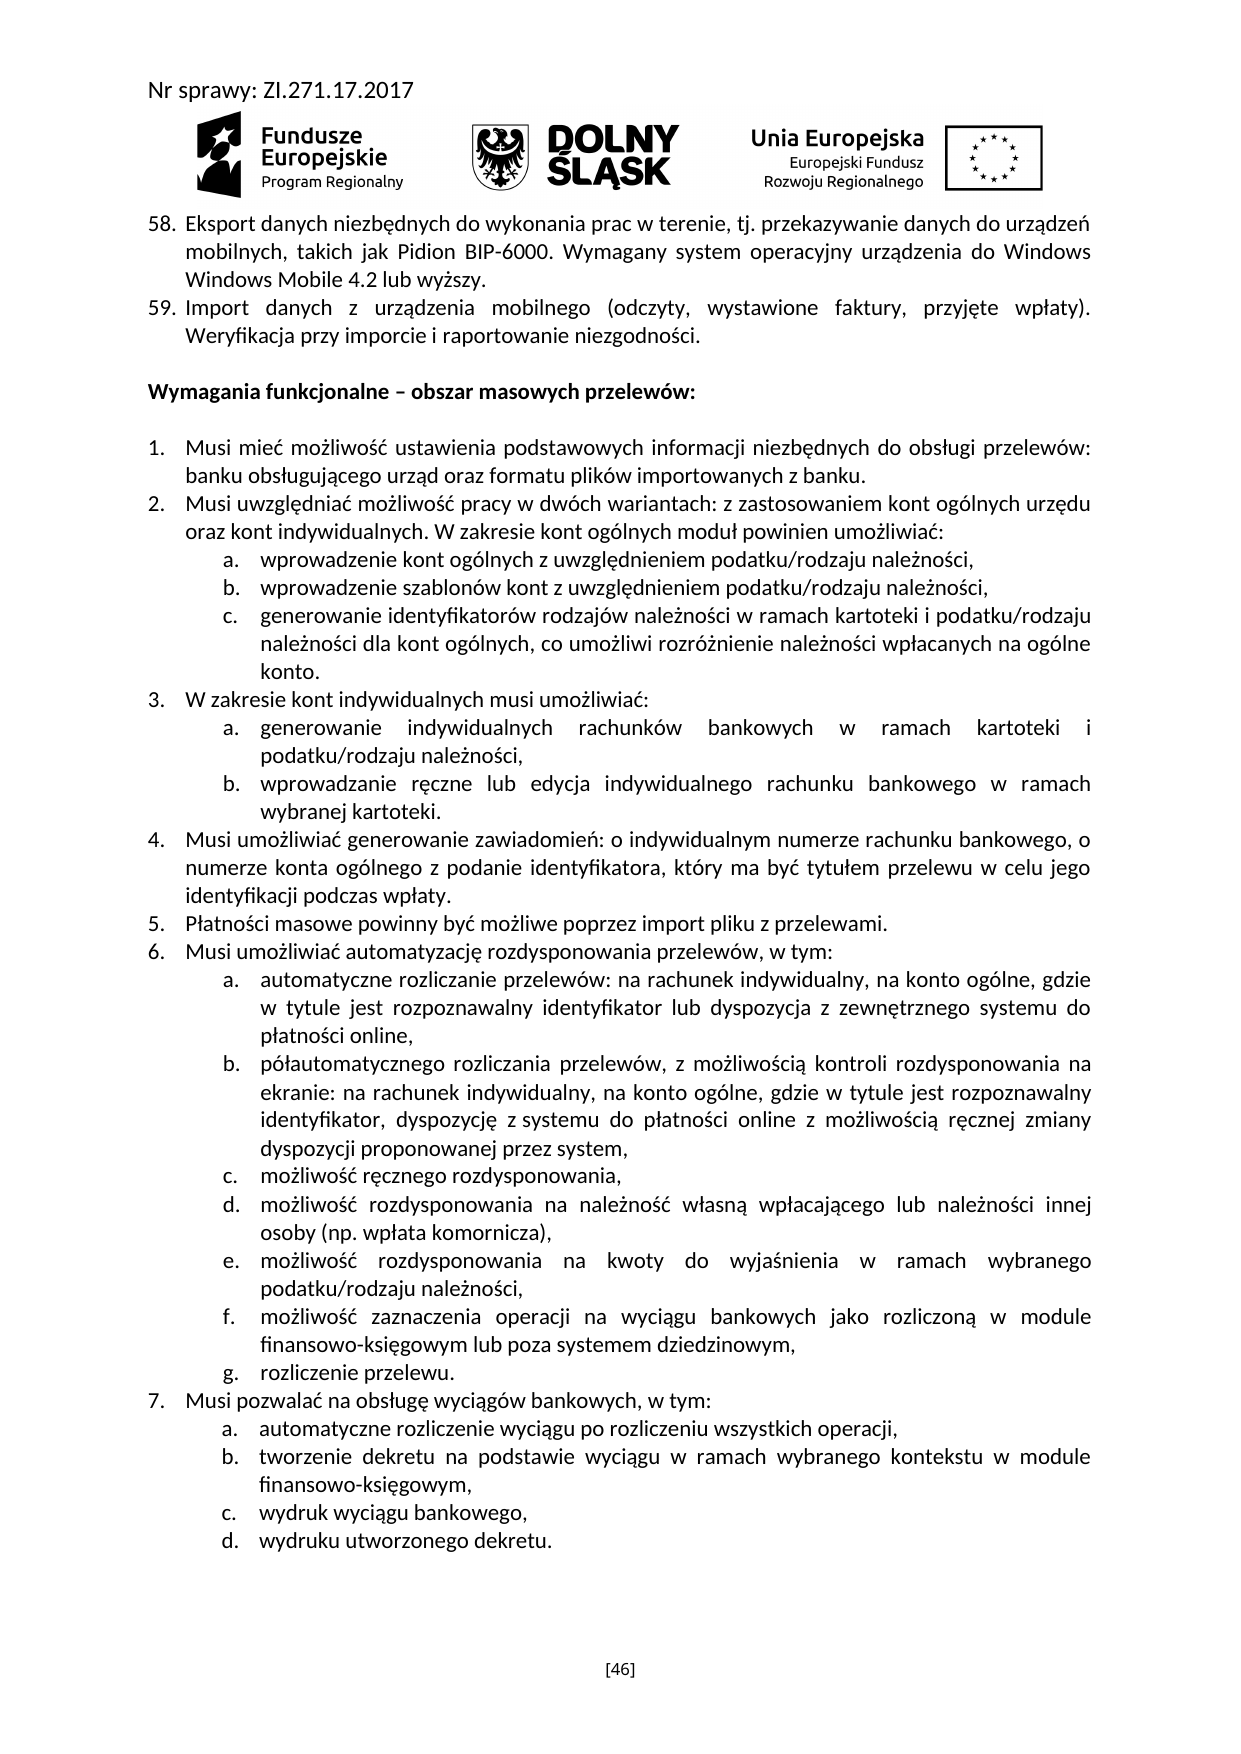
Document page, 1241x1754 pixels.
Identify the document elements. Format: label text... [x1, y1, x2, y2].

list Płatności masowe powinny być możliwe poprzez import pliku z przelewami. [148, 909, 1093, 937]
list Musi umożliwiać automatyzację rozdysponowania przelewów, w tym: [148, 937, 1093, 966]
list półautomatycznego rozliczania przelewów, z możliwością kontroli rozdysponowania na ekranie: na rachunek indywidualny, na konto ogólne, gdzie w tytule jest rozpoznawalny identyfikator, dyspozycję z systemu do płatności online z możliwością ręcznej zmiany dyspozycji proponowanej przez system, [223, 1049, 1093, 1162]
list wydruk wyciągu bankowego, [221, 1498, 1093, 1526]
list Musi pozwalać na obsługę wyciągów bankowych, w tym: [148, 1386, 1093, 1414]
list wydruku utworzonego dekretu. [221, 1526, 1093, 1554]
list Import danych z urządzenia mobilnego (odczyty, wystawione faktury, przyjęte wpłaty). Weryfikacja przy imporcie i raportowanie niezgodności. [148, 293, 1093, 349]
list generowanie identyfikatorów rodzajów należności w ramach kartoteki i podatku/rodzaju należności dla kont ogólnych, co umożliwi rozróżnienie należności wpłacanych na ogólne konto. [223, 601, 1093, 685]
list Musi umożliwiać generowanie zawiadomień: o indywidualnym numerze rachunku bankowego, o numerze konta ogólnego z podanie identyfikatora, który ma być tytułem przelewu w celu jego identyfikacji podczas wpłaty. [148, 825, 1093, 909]
list automatyczne rozliczenie wyciągu po rozliczeniu wszystkich operacji, [221, 1414, 1093, 1442]
list W zakresie kont indywidualnych musi umożliwiać: [148, 685, 1093, 713]
list Musi mieć możliwość ustawienia podstawowych informacji niezbędnych do obsługi przelewów: banku obsługującego urząd oraz formatu plików importowanych z banku. [148, 433, 1093, 489]
list automatyczne rozliczanie przelewów: na rachunek indywidualny, na konto ogólne, gdzie w tytule jest rozpoznawalny identyfikator lub dyspozycja z zewnętrznego systemu do płatności online, [223, 966, 1093, 1049]
list możliwość rozdysponowania na należność własną wpłacającego lub należności innej osoby (np. wpłata komornicza), [223, 1190, 1093, 1246]
list Eksport danych niezbędnych do wykonania prac w terenie, tj. przekazywanie danych do urządzeń mobilnych, takich jak Pidion BIP-6000. Wymagany system operacyjny urządzenia do Windows Windows Mobile 4.2 lub wyższy. [148, 209, 1093, 293]
list wprowadzenie kont ogólnych z uwzględnieniem podatku/rodzaju należności, [223, 545, 1093, 573]
list Musi uwzględniać możliwość pracy w dwóch wariantach: z zastosowaniem kont ogólnych urzędu oraz kont indywidualnych. W zakresie kont ogólnych moduł powinien umożliwiać: [148, 489, 1093, 545]
list tworzenie dekretu na podstawie wyciągu w ramach wybranego kontekstu w module finansowo-księgowym, [221, 1442, 1093, 1498]
list wprowadzenie szablonów kont z uwzględnieniem podatku/rodzaju należności, [223, 573, 1093, 601]
list możliwość ręcznego rozdysponowania, [223, 1162, 1093, 1190]
list generowanie indywidualnych rachunków bankowych w ramach kartoteki i podatku/rodzaju należności, [223, 713, 1093, 769]
list możliwość zaznaczenia operacji na wyciągu bankowych jako rozliczoną w module finansowo-księgowym lub poza systemem dziedzinowym, [223, 1302, 1093, 1358]
list rozliczenie przelewu. [223, 1358, 1093, 1386]
text Wymagania funkcjonalne – obszar masowych przelewów: [148, 377, 1093, 405]
list wprowadzanie ręczne lub edycja indywidualnego rachunku bankowego w ramach wybranej kartoteki. [223, 769, 1093, 825]
picture [197, 104, 1043, 209]
list możliwość rozdysponowania na kwoty do wyjaśnienia w ramach wybranego podatku/rodzaju należności, [223, 1246, 1093, 1302]
